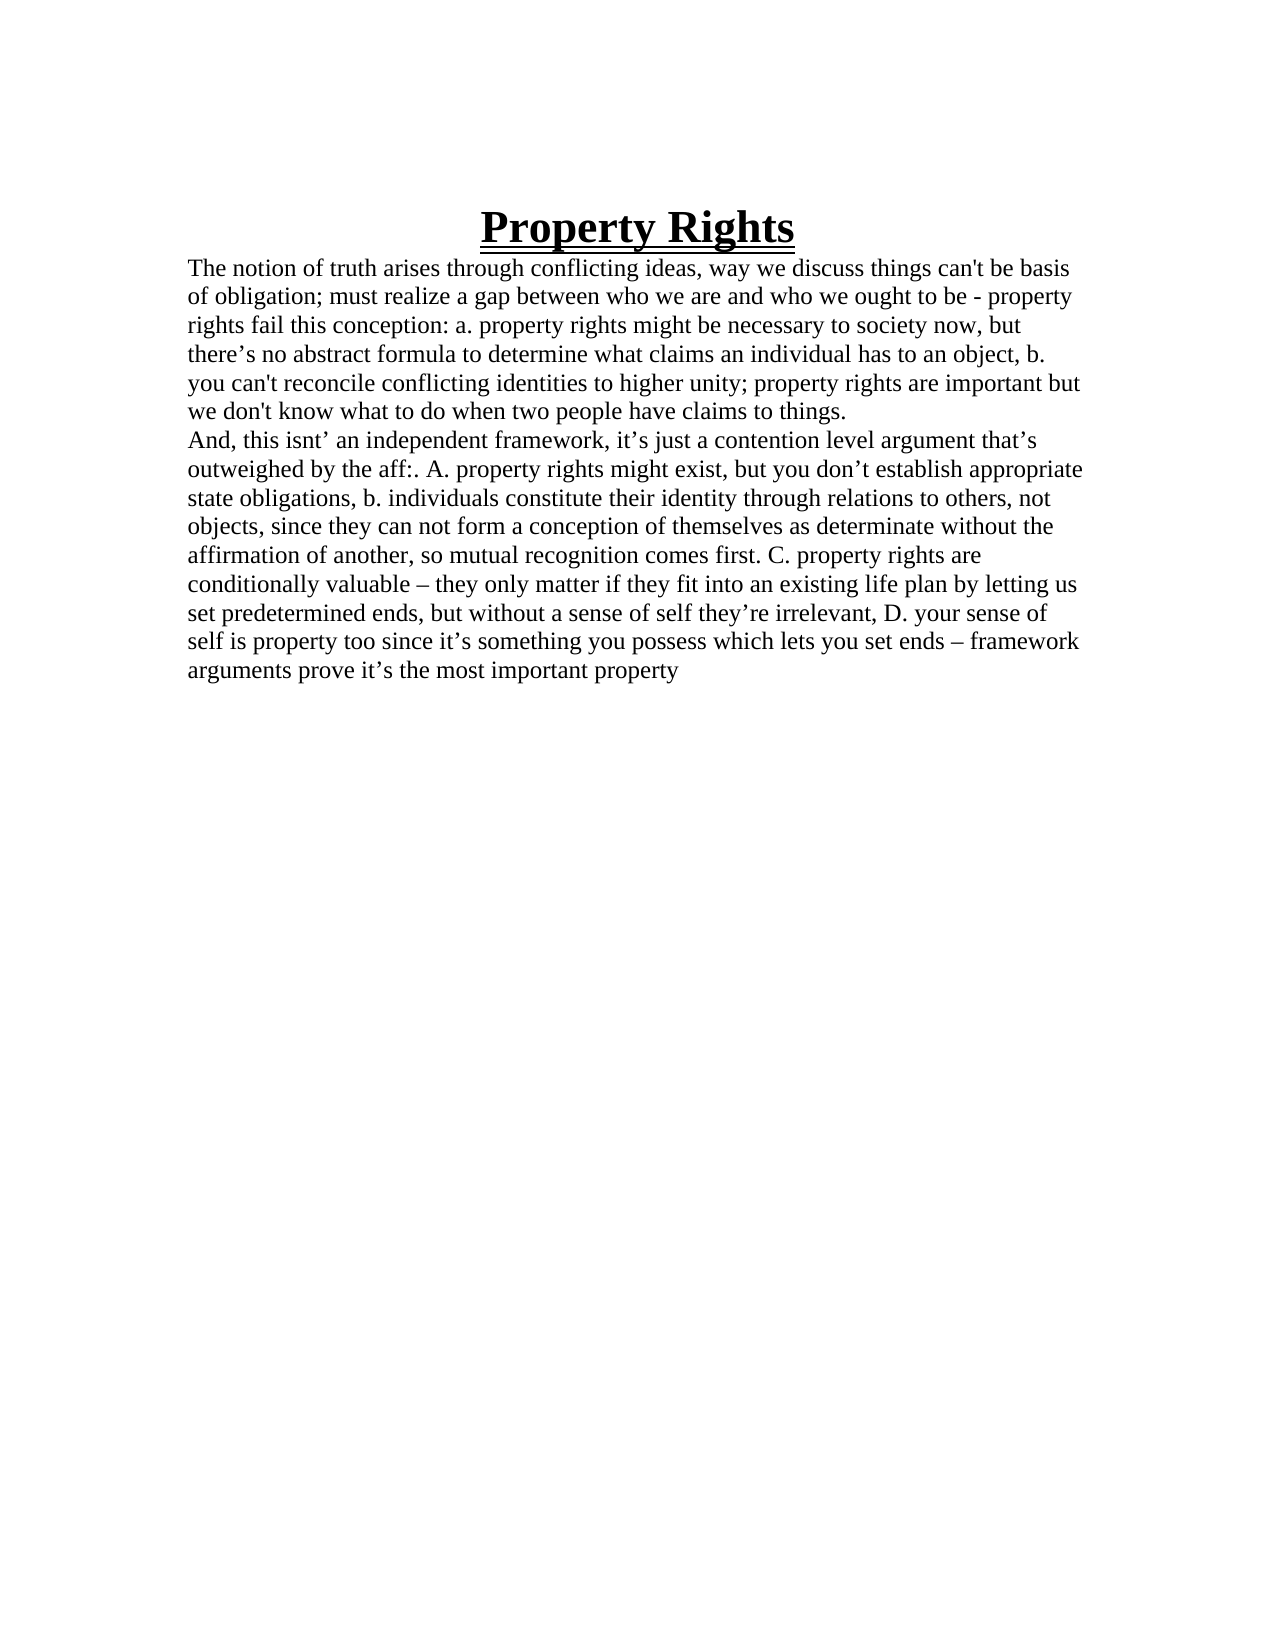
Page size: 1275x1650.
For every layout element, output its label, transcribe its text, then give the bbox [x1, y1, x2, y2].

text And, this isnt’ an independent framework, it’s just a contention level argument that’s outweighed by the aff:. A. property rights might exist, but you don’t establish appropriate state obligations, b. individuals constitute their identity through relations to others, not objects, since they can not form a conception of themselves as determinate without the affirmation of another, so mutual recognition comes first. C. property rights are conditionally valuable – they only matter if they fit into an existing life plan by letting us set predetermined ends, but without a sense of self they’re irrelevant, D. your sense of self is property too since it’s something you possess which lets you set ends – framework arguments prove it’s the most important property [187, 425, 1087, 684]
text The notion of truth arises through conflicting ideas, way we discuss things can't be basis of obligation; must realize a gap between who we are and who we ought to be - property rights fail this conception: a. property rights might be necessary to society now, but there’s no abstract formula to determine what claims an individual has to an object, b. you can't reconcile conflicting identities to higher unity; property rights are important but we don't know what to do when two people have claims to things. [187, 253, 1087, 425]
subtitle Property Rights [187, 200, 1087, 253]
